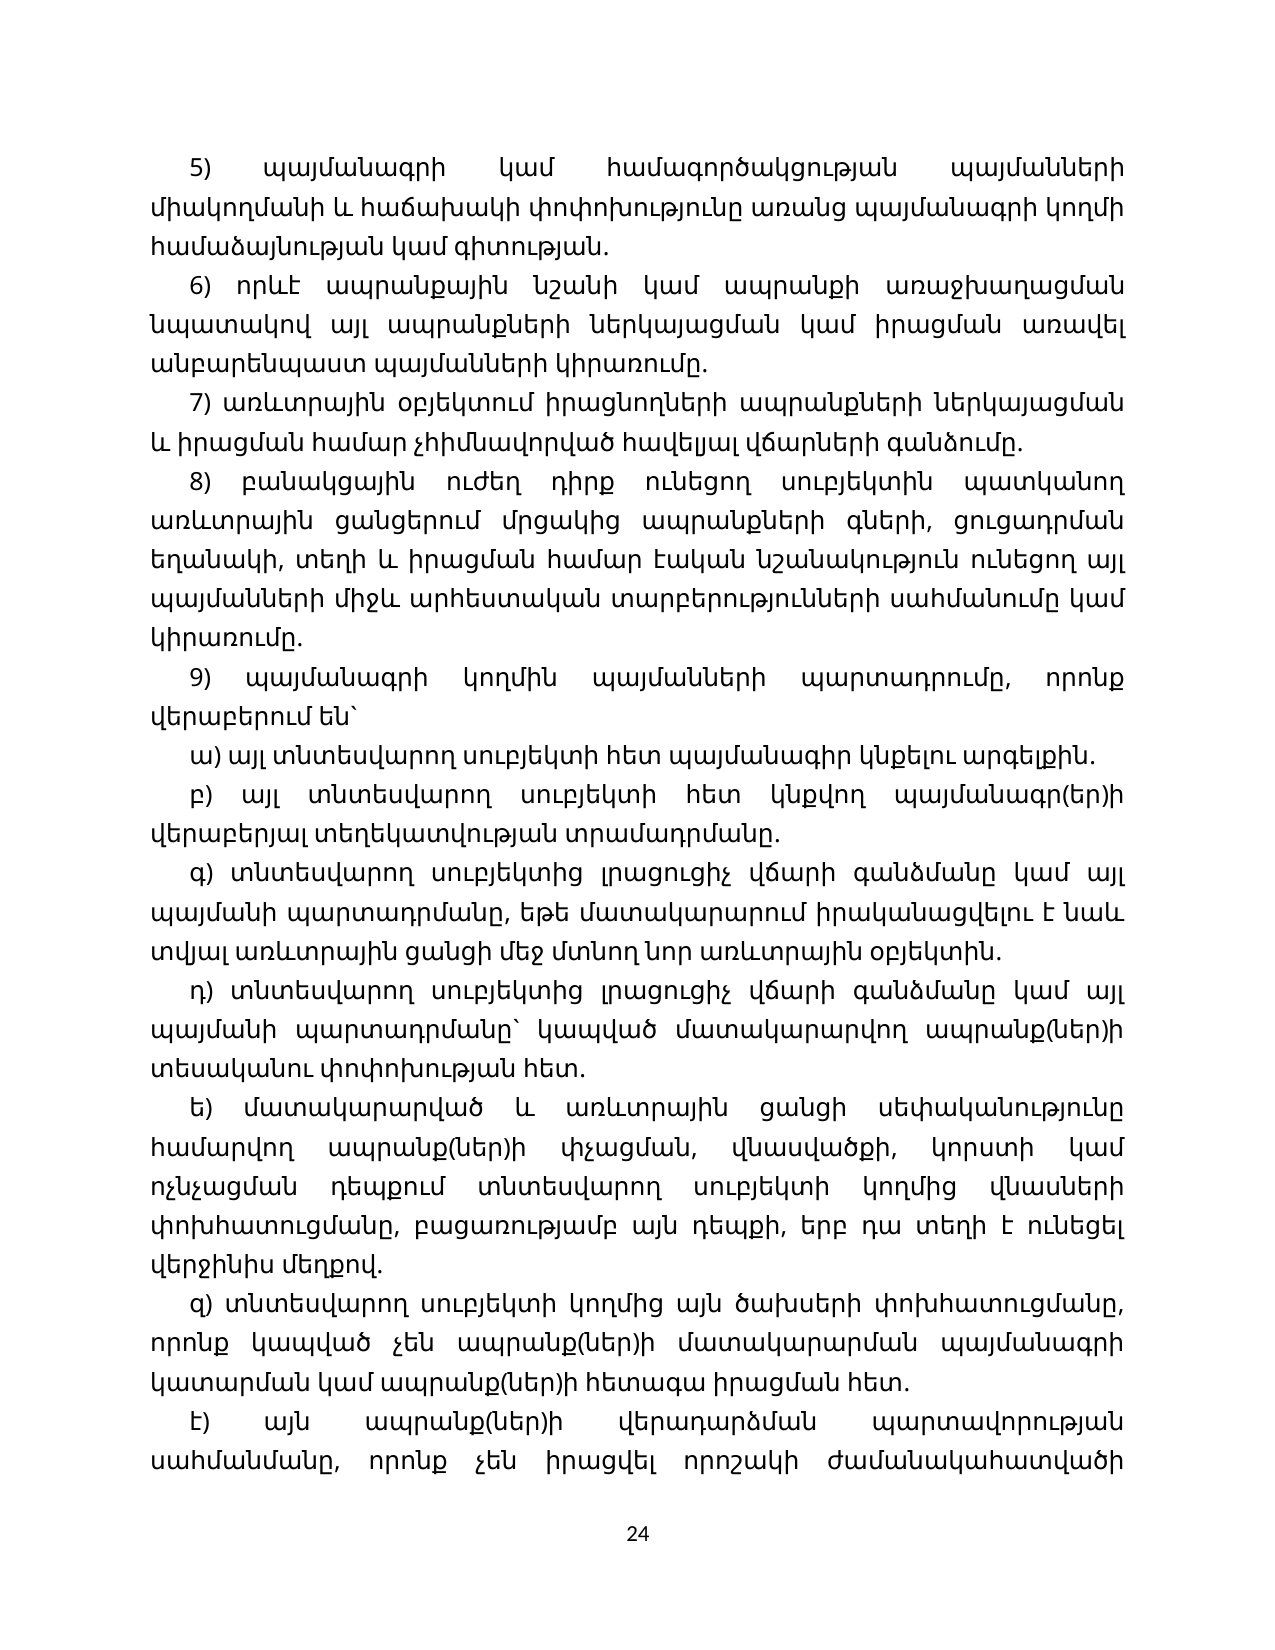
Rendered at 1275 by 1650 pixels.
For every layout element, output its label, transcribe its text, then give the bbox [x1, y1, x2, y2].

text 7) առևտրային օբյեկտում իրացնողների ապրանքների ներկայացման և իրացման համար չհիմնավորված հավելյալ վճարների գանձումը. [150, 385, 1125, 458]
text ա) այլ տնտեսվարող սուբյեկտի հետ պայմանագիր կնքելու արգելքին. [150, 737, 1125, 772]
text բ) այլ տնտեսվարող սուբյեկտի հետ կնքվող պայմանագր(եր)ի վերաբերյալ տեղեկատվության տրամադրմանը. [150, 777, 1125, 850]
text դ) տնտեսվարող սուբյեկտից լրացուցիչ վճարի գանձմանը կամ այլ պայմանի պարտադրմանը` կապված մատակարարվող ապրանք(ներ)ի տեսականու փոփոխության հետ. [150, 972, 1125, 1085]
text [150, 1403, 1125, 1477]
text զ) տնտեսվարող սուբյեկտի կողմից այն ծախսերի փոխհատուցմանը, որոնք կապված չեն ապրանք(ներ)ի մատակարարման պայմանագրի կատարման կամ ապրանք(ներ)ի հետագա իրացման հետ. [150, 1286, 1125, 1398]
text 5) պայմանագրի կամ համագործակցության պայմանների միակողմանի և հաճախակի փոփոխությունը առանց պայմանագրի կողմի համաձայնության կամ գիտության. [150, 150, 1125, 262]
text 8) բանակցային ուժեղ դիրք ունեցող սուբյեկտին պատկանող առևտրային ցանցերում մրցակից ապրանքների գների, ցուցադրման եղանակի, տեղի և իրացման համար էական նշանակություն ունեցող այլ պայմանների միջև արհեստական տարբերությունների սահմանումը կամ կիրառումը. [150, 463, 1125, 654]
text ե) մատակարարված և առևտրային ցանցի սեփականությունը համարվող ապրանք(ներ)ի փչացման, վնասվածքի, կորստի կամ ոչնչացման դեպքում տնտեսվարող սուբյեկտի կողմից վնասների փոխհատուցմանը, բացառությամբ այն դեպքի, երբ դա տեղի է ունեցել վերջինիս մեղքով. [150, 1090, 1125, 1281]
text 9) պայմանագրի կողմին պայմանների պարտադրումը, որոնք վերաբերում են` [150, 659, 1125, 732]
text 6) որևէ ապրանքային նշանի կամ ապրանքի առաջխաղացման նպատակով այլ ապրանքների ներկայացման կամ իրացման առավել անբարենպաստ պայմանների կիրառումը. [150, 267, 1125, 380]
text գ) տնտեսվարող սուբյեկտից լրացուցիչ վճարի գանձմանը կամ այլ պայմանի պարտադրմանը, եթե մատակարարում իրականացվելու է նաև տվյալ առևտրային ցանցի մեջ մտնող նոր առևտրային օբյեկտին. [150, 855, 1125, 967]
